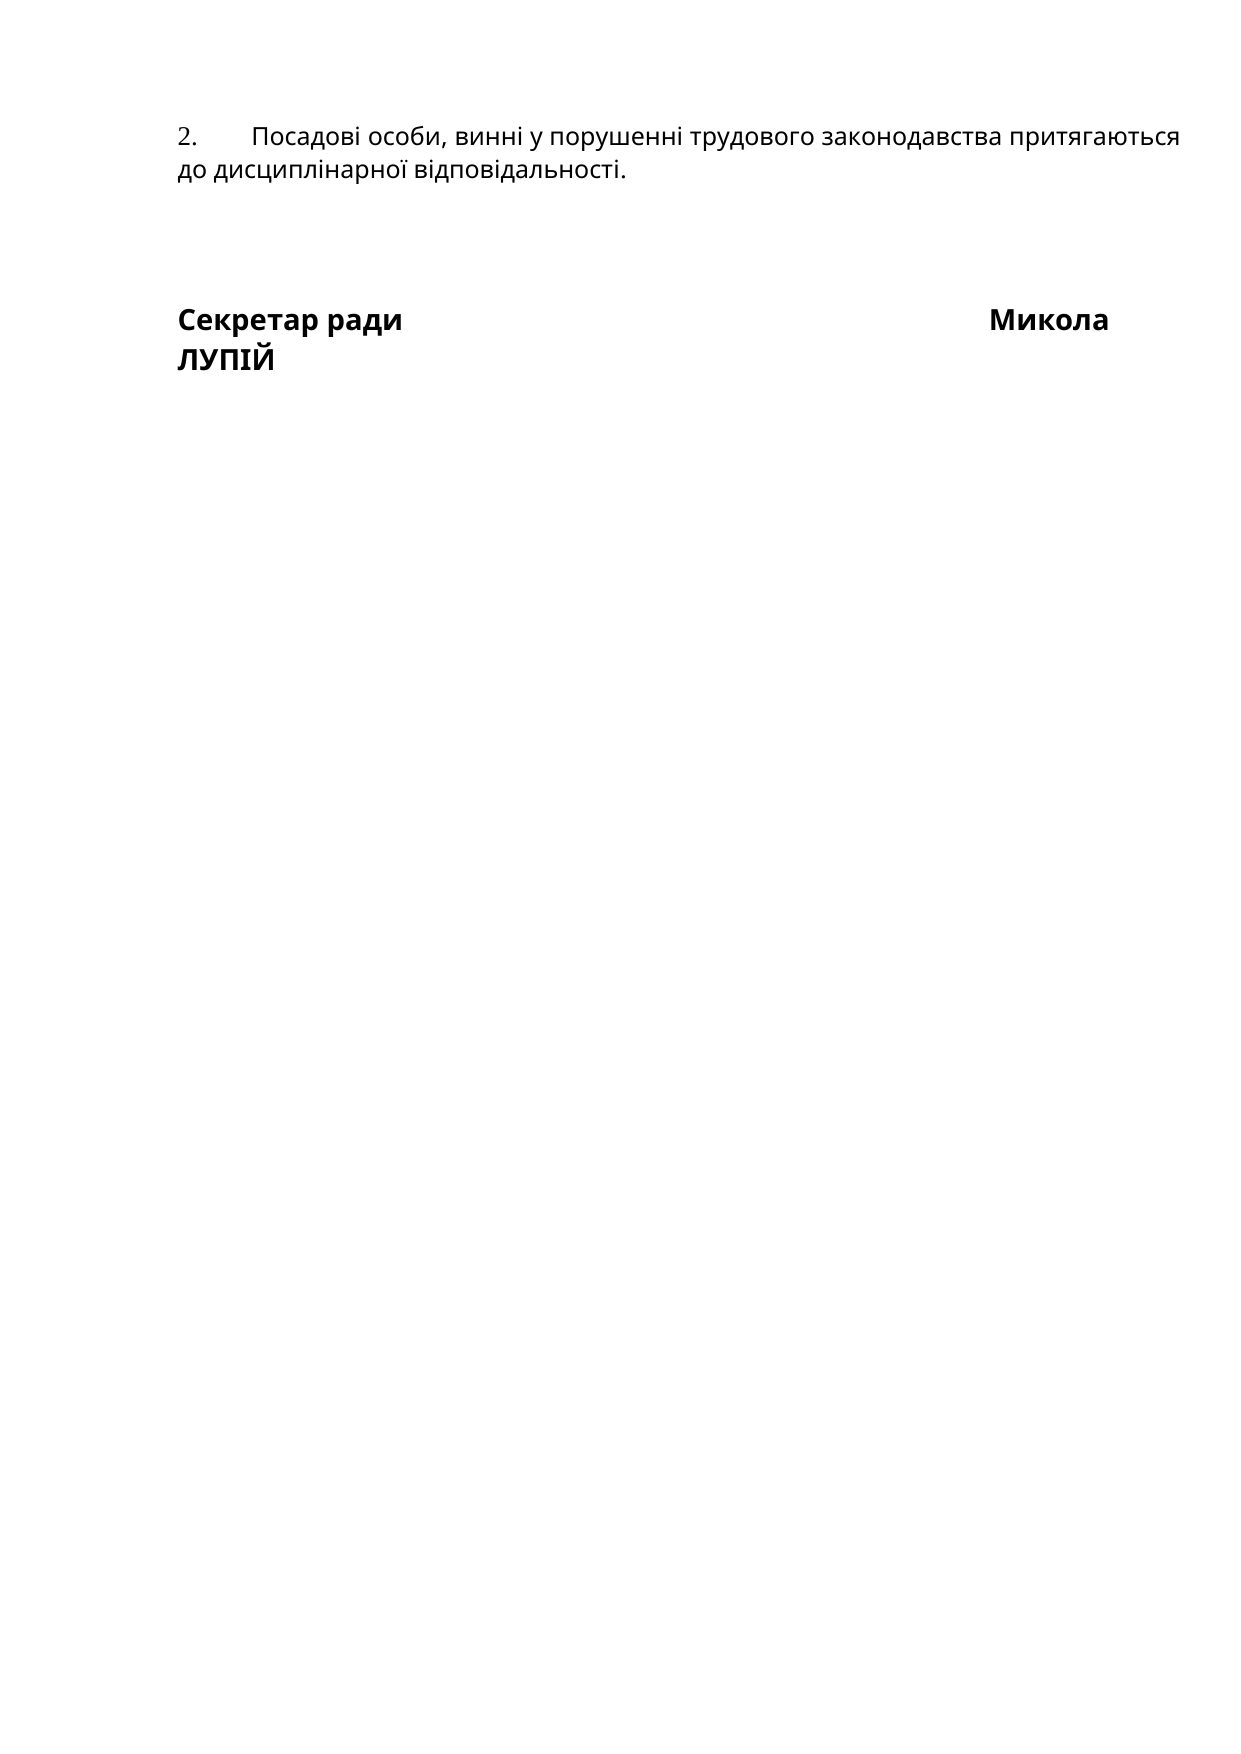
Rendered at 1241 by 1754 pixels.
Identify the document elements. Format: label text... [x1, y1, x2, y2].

list Посадові особи, винні у порушенні трудового законодавства притягаються до дисциплінарної відповідальності. [177, 118, 1181, 186]
text Секретар ради Микола ЛУПІЙ [177, 299, 1181, 378]
